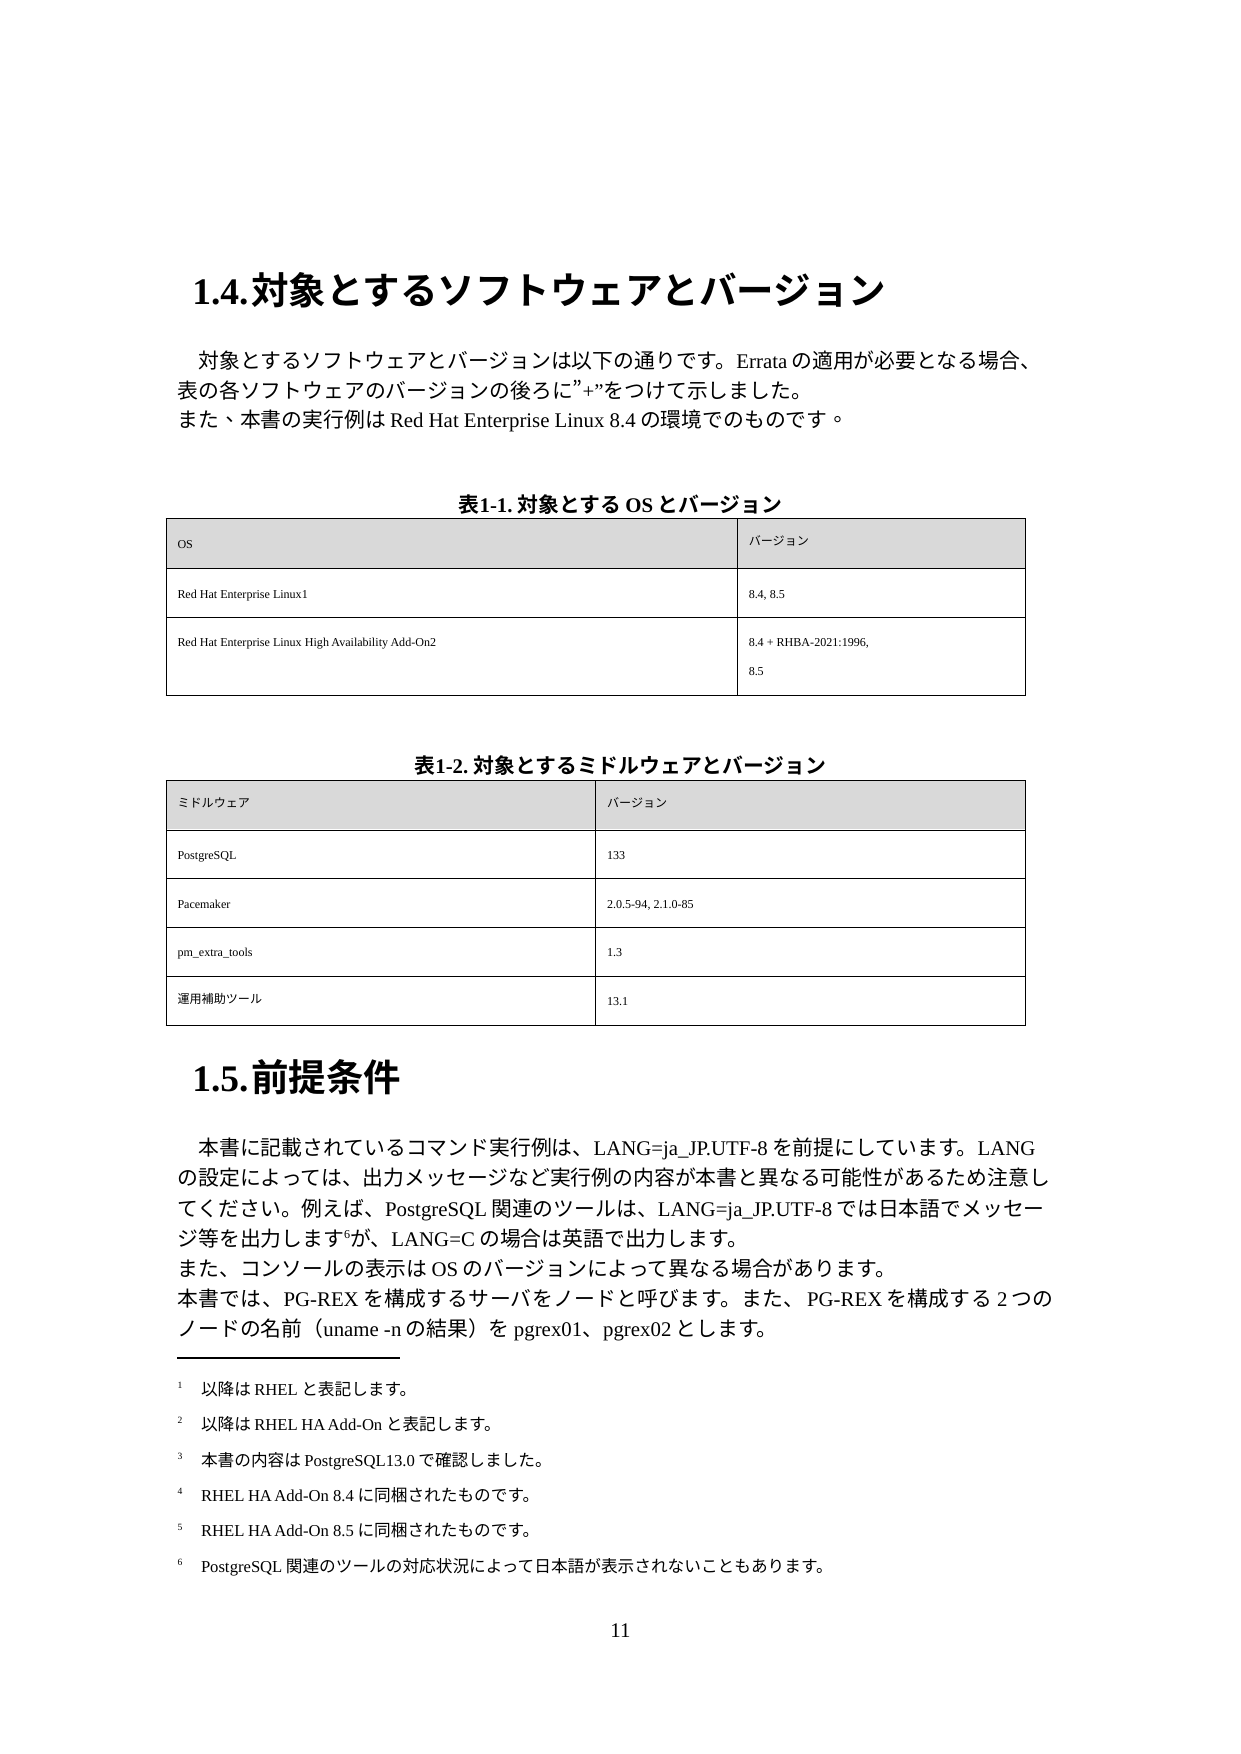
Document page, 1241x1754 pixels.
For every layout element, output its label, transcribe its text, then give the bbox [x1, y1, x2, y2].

table_cell PostgreSQL [167, 831, 595, 878]
table_header OS [167, 519, 737, 568]
table_cell Red Hat Enterprise Linux [167, 569, 737, 617]
subtitle 対象とするソフトウェアとバージョン [192, 261, 1063, 315]
table_header バージョン [738, 519, 1025, 568]
text 対象とするミドルウェアとバージョン [177, 750, 1063, 780]
table_cell 1.3 [596, 928, 1025, 976]
table_header ミドルウェア [167, 781, 595, 829]
subtitle 前提条件 [192, 1051, 1063, 1102]
text また、本書の実行例はRed Hat Enterprise Linux 8.4の環境でのものです。 [177, 405, 1054, 434]
table_cell 13 [596, 831, 1025, 878]
table_cell 2.0.5-9, 2.1.0-8 [596, 879, 1025, 927]
table_cell 8.4, 8.5 [738, 569, 1025, 617]
text 本書では、PG-REXを構成するサーバをノードと呼びます。また、PG-REXを構成する2つのノードの名前（uname -nの結果）をpgrex01、pgrex02とします。 [177, 1282, 1054, 1343]
table_cell Pacemaker [167, 879, 595, 927]
table_cell Red Hat Enterprise Linux High Availability Add-On [167, 618, 737, 694]
table_cell 運用補助ツール [167, 977, 595, 1025]
table_cell 8.4 + RHBA-2021:1996, 8.5 [738, 618, 1025, 694]
table_header バージョン [596, 781, 1025, 829]
text 対象とするソフトウェアとバージョンは以下の通りです。Errataの適用が必要となる場合、表の各ソフトウェアのバージョンの後ろに”+”をつけて示しました。 [177, 344, 1054, 405]
text また、コンソールの表示はOSのバージョンによって異なる場合があります。 [177, 1252, 1054, 1282]
text 本書に記載されているコマンド実行例は、LANG=ja_JP.UTF-8を前提にしています。LANGの設定によっては、出力メッセージなど実行例の内容が本書と異なる可能性があるため注意してください。例えば、PostgreSQL関連のツールは、LANG=ja_JP.UTF-8では日本語でメッセージ等を出力しますが、LANG=Cの場合は英語で出力します。 [177, 1131, 1054, 1252]
table_cell 13.1 [596, 977, 1025, 1025]
text 対象とするOSとバージョン [177, 488, 1063, 518]
table_cell pm_extra_tools [167, 928, 595, 976]
